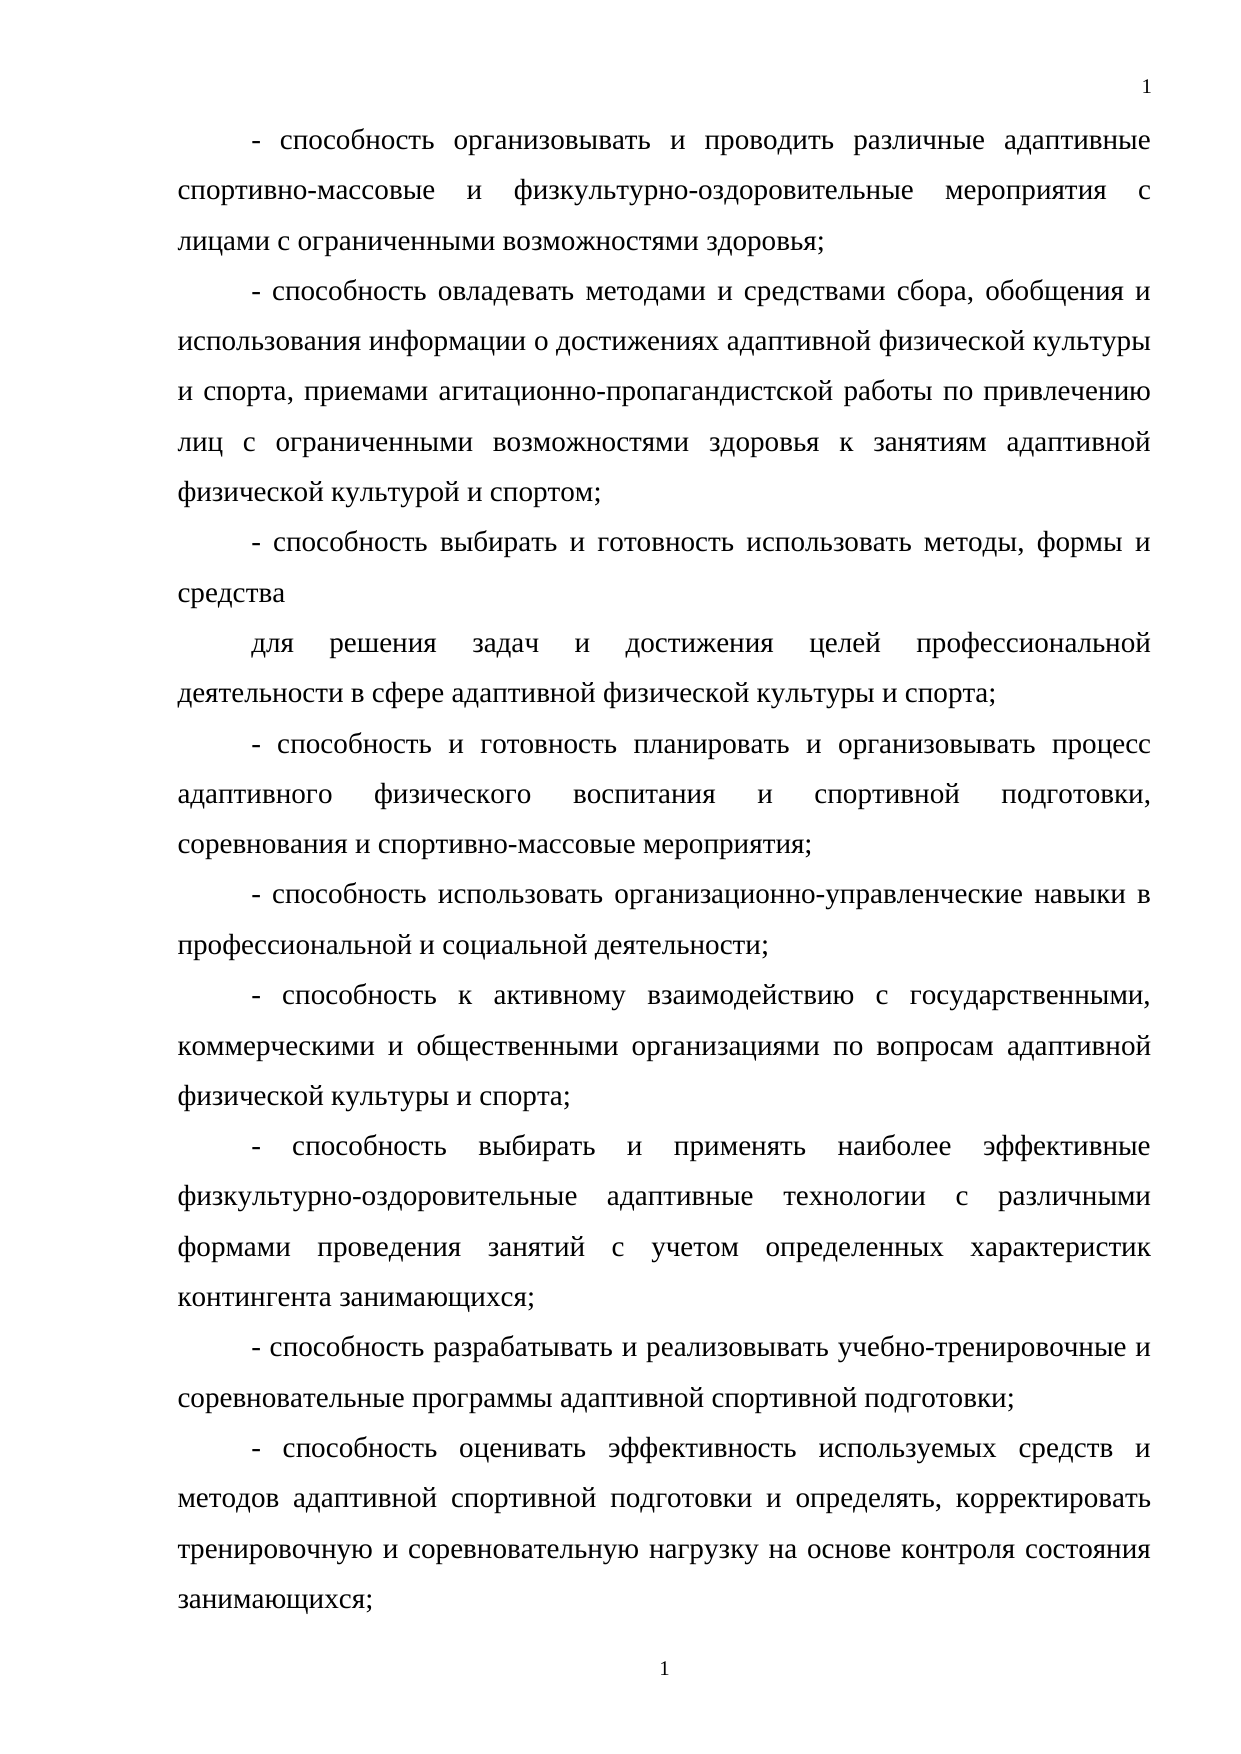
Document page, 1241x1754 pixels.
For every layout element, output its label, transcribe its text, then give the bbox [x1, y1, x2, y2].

text - способность организовывать и проводить различные адаптивные спортивно-массовые и физкультурно-оздоровительные мероприятия с лицами с ограниченными возможностями здоровья; [177, 122, 1152, 256]
text - способность оценивать эффективность используемых средств и методов адаптивной спортивной подготовки и определять, корректировать тренировочную и соревновательную нагрузку на основе контроля состояния занимающихся; [177, 1430, 1152, 1614]
text - способность использовать организационно-управленческие навыки в профессиональной и социальной деятельности; [177, 877, 1152, 961]
text - способность и готовность планировать и организовывать процесс адаптивного физического воспитания и спортивной подготовки, соревнования и спортивно-массовые мероприятия; [177, 726, 1152, 860]
text - способность выбирать и готовность использовать методы, формы и средства [177, 524, 1152, 608]
text - способность выбирать и применять наиболее эффективные физкультурно-оздоровительные адаптивные технологии с различными формами проведения занятий с учетом определенных характеристик контингента занимающихся; [177, 1128, 1152, 1313]
text - способность к активному взаимодействию с государственными, коммерческими и общественными организациями по вопросам адаптивной физической культуры и спорта; [177, 977, 1152, 1111]
text для решения задач и достижения целей профессиональной деятельности в сфере адаптивной физической культуры и спорта; [177, 625, 1152, 709]
text - способность овладевать методами и средствами сбора, обобщения и использования информации о достижениях адаптивной физической культуры и спорта, приемами агитационно-пропагандистской работы по привлечению лиц с ограниченными возможностями здоровья к занятиям адаптивной физической культурой и спортом; [177, 273, 1152, 508]
text - способность разрабатывать и реализовывать учебно-тренировочные и соревновательные программы адаптивной спортивной подготовки; [177, 1329, 1152, 1413]
